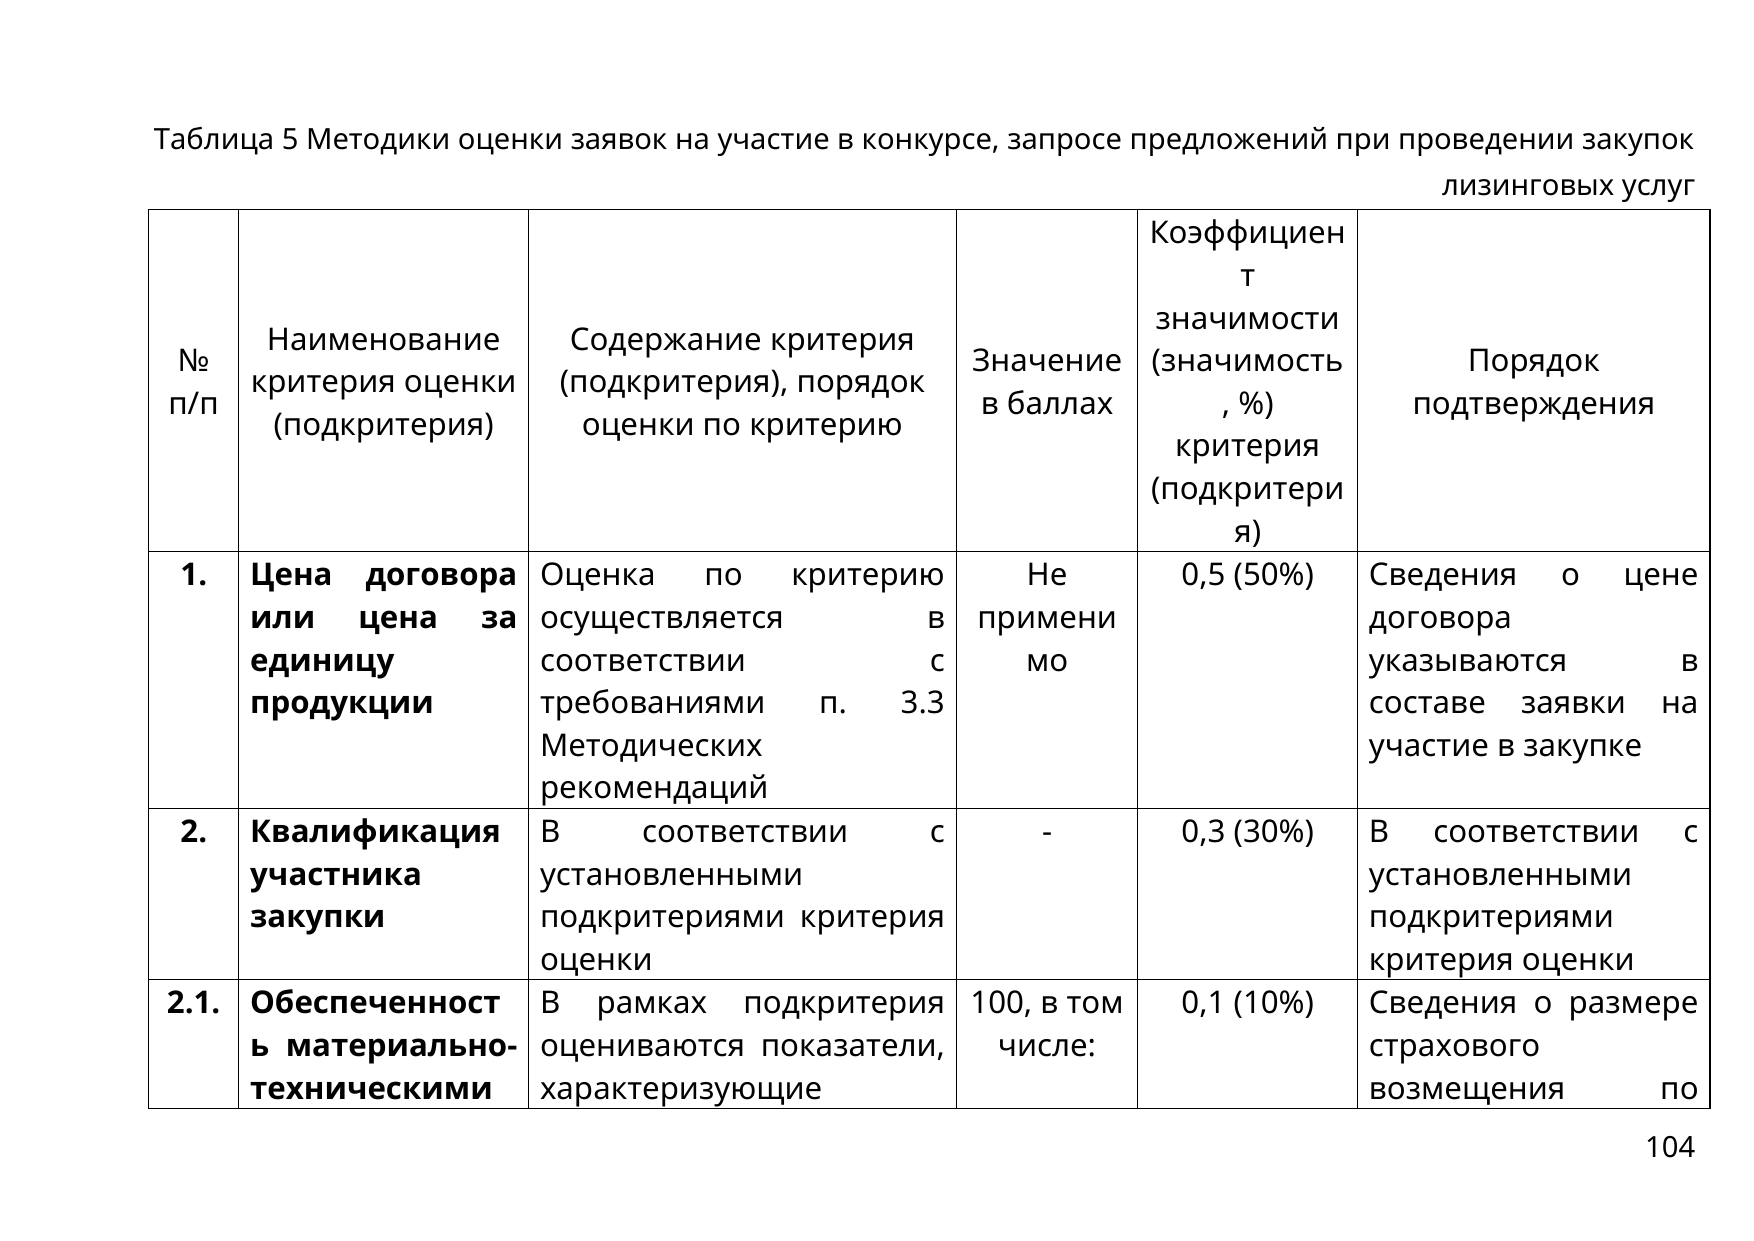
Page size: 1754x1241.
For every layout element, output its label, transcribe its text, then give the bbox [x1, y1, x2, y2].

table_cell Не применимо [957, 552, 1137, 808]
table_cell Оценка по критерию осуществляется в соответствии с требованиями п. 3.3 Методических рекомендаций [529, 552, 956, 808]
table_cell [239, 980, 528, 1108]
table_cell 1. [149, 552, 238, 808]
table_cell Сведения о цене договора указываются в составе заявки на участие в закупке [1358, 552, 1709, 808]
table_cell В соответствии с установленными подкритериями критерия оценки [529, 809, 956, 979]
table_cell 0,3 (30%) [1138, 809, 1357, 979]
table_cell 0,5 (50%) [1138, 552, 1357, 808]
table_cell 2. [149, 809, 238, 979]
table_header № п/п [149, 210, 238, 551]
table_cell Квалификация участника закупки [239, 809, 528, 979]
table_header Наименование критерия оценки (подкритерия) [239, 210, 528, 551]
table_cell 2.1. [149, 980, 238, 1108]
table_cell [529, 980, 956, 1108]
table_header Порядок подтверждения [1358, 210, 1709, 551]
text Таблица 5 Методики оценки заявок на участие в конкурсе, запросе предложений при проведении закупок лизинговых услуг [148, 118, 1695, 203]
table_header Коэффициент значимости (значимость, %) критерия (подкритерия) [1138, 210, 1357, 551]
table_cell Цена договора или цена за единицу продукции [239, 552, 528, 808]
table_cell В соответствии с установленными подкритериями критерия оценки [1358, 809, 1709, 979]
table_cell - [957, 809, 1137, 979]
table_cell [1358, 980, 1709, 1108]
table_header Значение в баллах [957, 210, 1137, 551]
table_header Содержание критерия (подкритерия), порядок оценки по критерию [529, 210, 956, 551]
table_cell 100, в том числе: [957, 980, 1137, 1108]
table_cell 0,1 (10%) [1138, 980, 1357, 1108]
